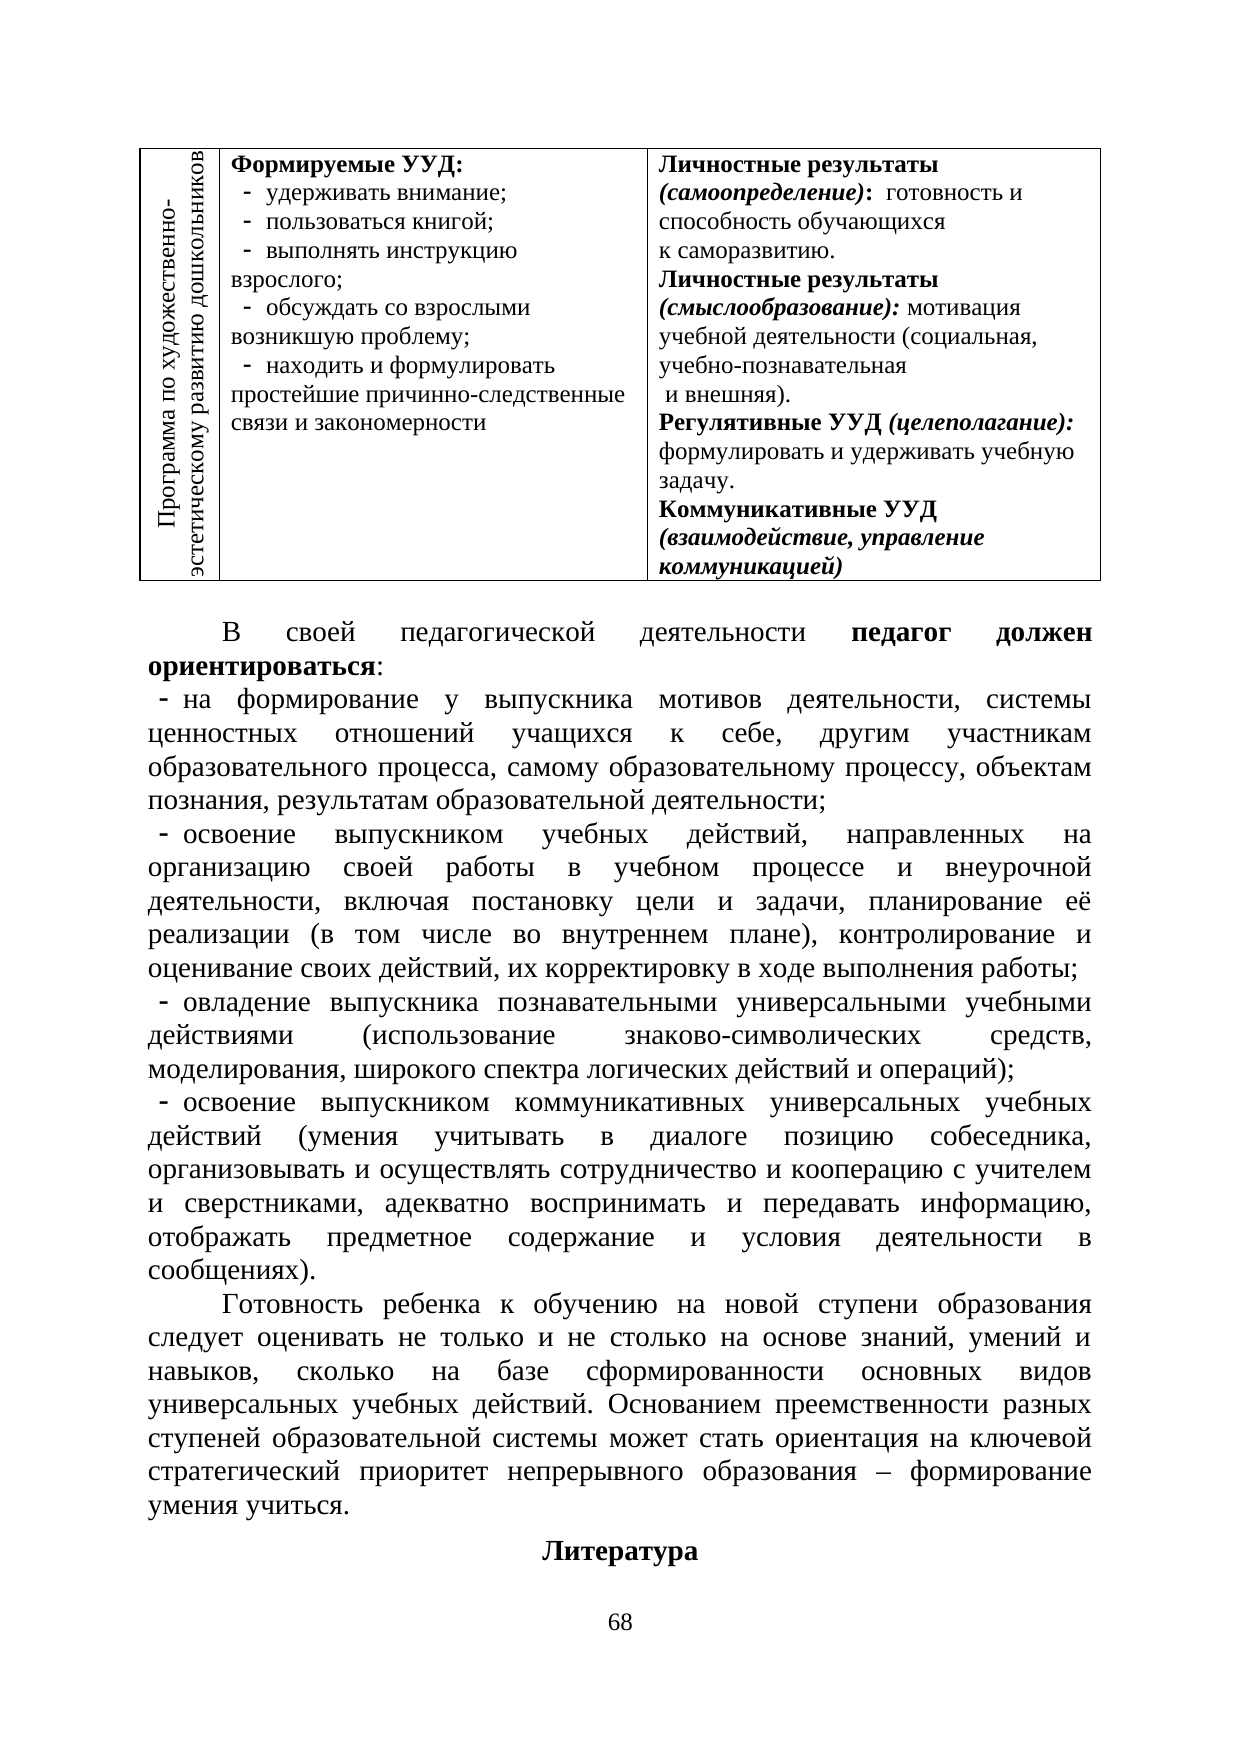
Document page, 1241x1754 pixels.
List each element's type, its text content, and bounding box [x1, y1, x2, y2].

list освоение выпускником учебных действий, направленных на организацию своей работы в учебном процессе и внеурочной деятельности, включая постановку цели и задачи, планирование её реализации (в том числе во внутреннем плане), контролирование и оценивание своих действий, их корректировку в ходе выполнения работы; [148, 816, 1092, 984]
list овладение выпускника познавательными универсальными учебными действиями (использование знаково-символических средств, моделирования, широкого спектра логических действий и операций); [148, 984, 1092, 1084]
list освоение выпускником коммуникативных универсальных учебных действий (умения учитывать в диалоге позицию собеседника, организовывать и осуществлять сотрудничество и кооперацию с учителем и сверстниками, адекватно воспринимать и передавать информацию, отображать предметное содержание и условия деятельности в сообщениях). [148, 1084, 1092, 1286]
table_cell Формируемые УУД: удерживать внимание; пользоваться книгой; выполнять инструкцию взрослого; обсуждать со взрослыми возникшую проблему; находить и формулировать простейшие причинно-следственные связи и закономерности [220, 149, 647, 580]
list на формирование у выпускника мотивов деятельности, системы ценностных отношений учащихся к себе, другим участникам образовательного процесса, самому образовательному процессу, объектам познания, результатам образовательной деятельности; [148, 682, 1092, 816]
text В своей педагогической деятельности педагог должен ориентироваться: [148, 614, 1092, 682]
text Литература [148, 1533, 1092, 1567]
table_cell Личностные результаты (самоопределение): готовность и способность обучающихся к саморазвитию. Личностные результаты (смыслообразование): мотивация учебной деятельности (социальная, учебно-познавательная и внешняя). Регулятивные УУД (целеполагание): формулировать и удерживать учебную задачу. Коммуникативные УУД (взаимодействие, управление коммуникацией) [648, 149, 1100, 580]
text Готовность ребенка к обучению на новой ступени образования следует оценивать не только и не столько на основе знаний, умений и навыков, сколько на базе сформированности основных видов универсальных учебных действий. Основанием преемственности разных ступеней образовательной системы может стать ориентация на ключевой стратегический приоритет непрерывного образования – формирование умения учиться. [148, 1286, 1092, 1521]
table_cell Программа по художественно- эстетическому развитию дошкольников [141, 149, 219, 580]
